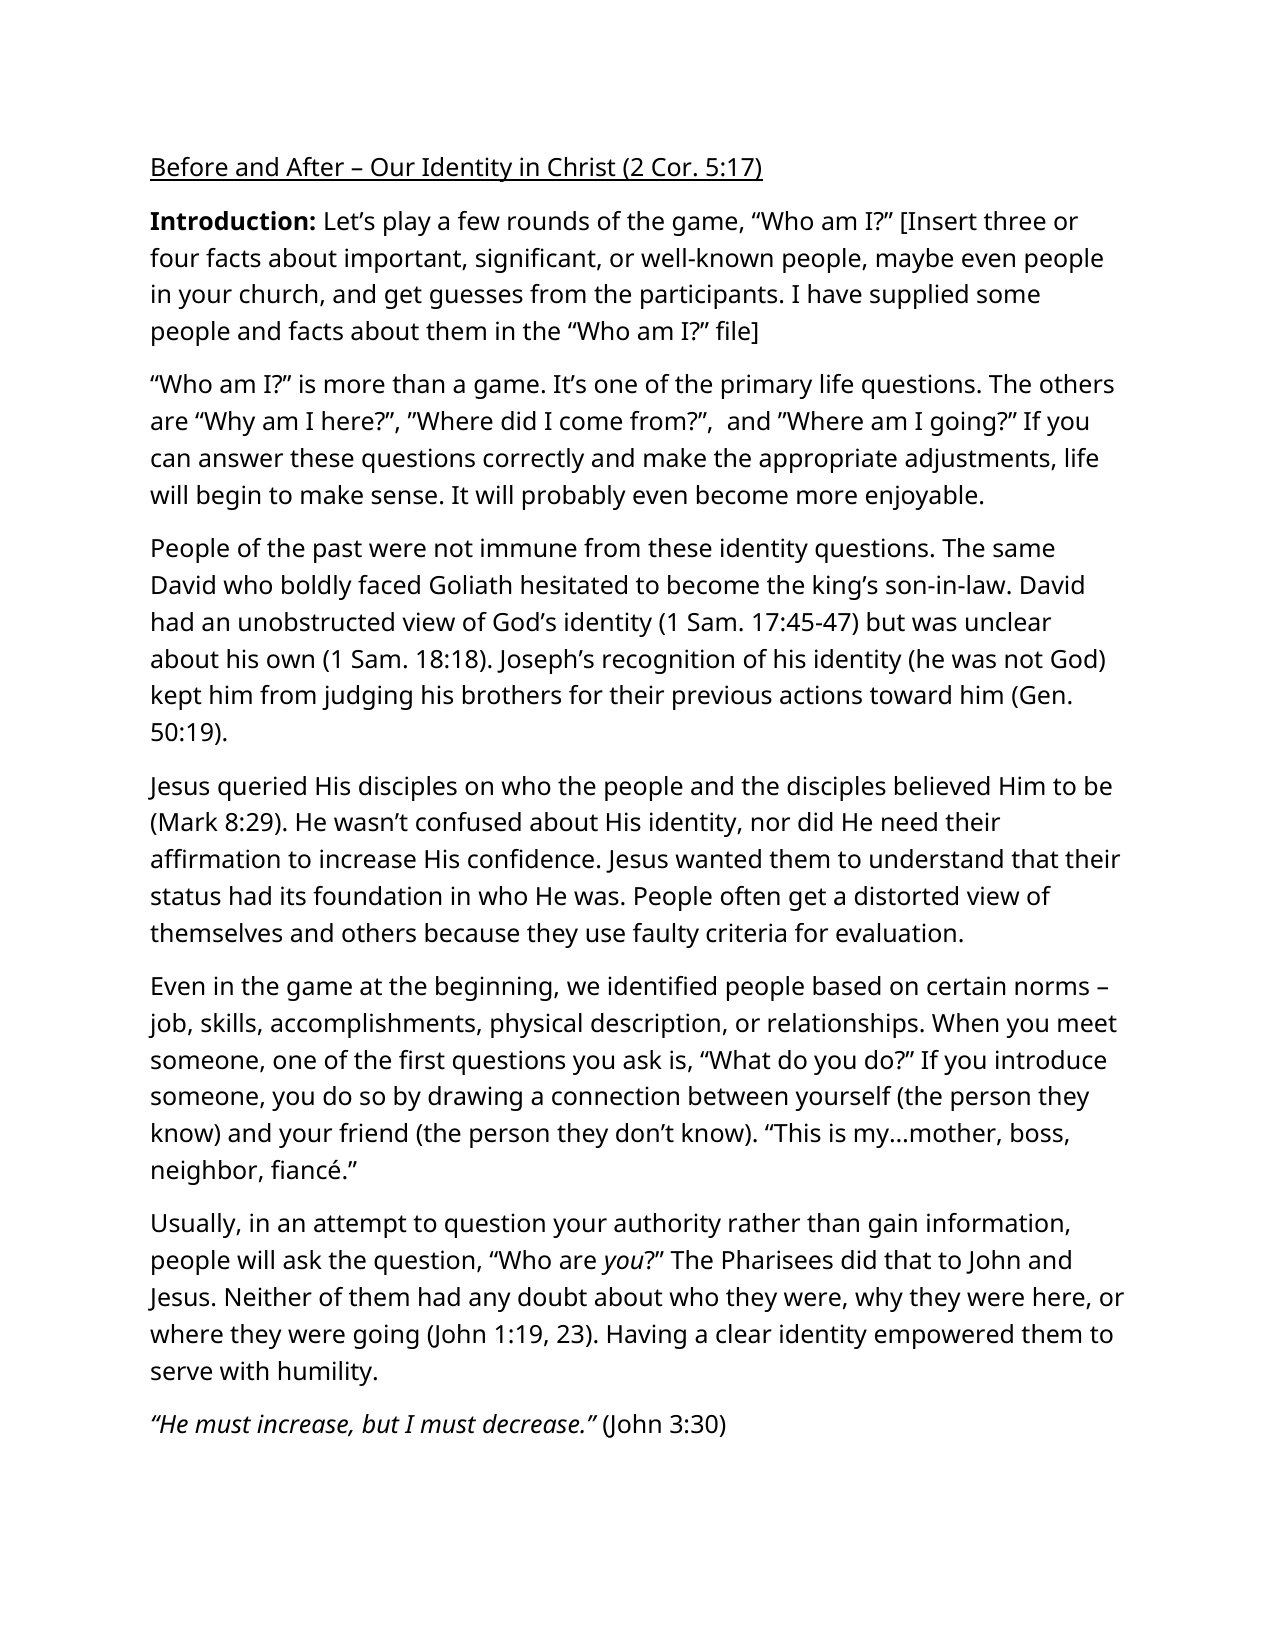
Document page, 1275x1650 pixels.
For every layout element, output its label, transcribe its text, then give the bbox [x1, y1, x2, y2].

text Even in the game at the beginning, we identified people based on certain norms – job, skills, accomplishments, physical description, or relationships. When you meet someone, one of the first questions you ask is, “What do you do?” If you introduce someone, you do so by drawing a connection between yourself (the person they know) and your friend (the person they don’t know). “This is my…mother, boss, neighbor, fiancé.” [150, 969, 1125, 1187]
text Introduction: Let’s play a few rounds of the game, “Who am I?” [Insert three or four facts about important, significant, or well-known people, maybe even people in your church, and get guesses from the participants. I have supplied some people and facts about them in the “Who am I?” file] [150, 203, 1125, 348]
text People of the past were not immune from these identity questions. The same David who boldly faced Goliath hesitated to become the king’s son-in-law. David had an unobstructed view of God’s identity (1 Sam. 17:45-47) but was unclear about his own (1 Sam. 18:18). Joseph’s recognition of his identity (he was not God) kept him from judging his brothers for their previous actions toward him (Gen. 50:19). [150, 531, 1125, 749]
text Before and After – Our Identity in Christ (2 Cor. 5:17) [150, 150, 1125, 184]
text “Who am I?” is more than a game. It’s one of the primary life questions. The others are “Why am I here?”, ”Where did I come from?”, and ”Where am I going?” If you can answer these questions correctly and make the appropriate adjustments, life will begin to make sense. It will probably even become more enjoyable. [150, 367, 1125, 512]
text Usually, in an attempt to question your authority rather than gain information, people will ask the question, “Who are you?” The Pharisees did that to John and Jesus. Neither of them had any doubt about who they were, why they were here, or where they were going (John 1:19, 23). Having a clear identity empowered them to serve with humility. [150, 1206, 1125, 1387]
text Jesus queried His disciples on who the people and the disciples believed Him to be (Mark 8:29). He wasn’t confused about His identity, nor did He need their affirmation to increase His confidence. Jesus wanted them to understand that their status had its foundation in who He was. People often get a distorted view of themselves and others because they use faulty criteria for evaluation. [150, 768, 1125, 949]
text “He must increase, but I must decrease.” (John 3:30) [150, 1407, 1125, 1441]
